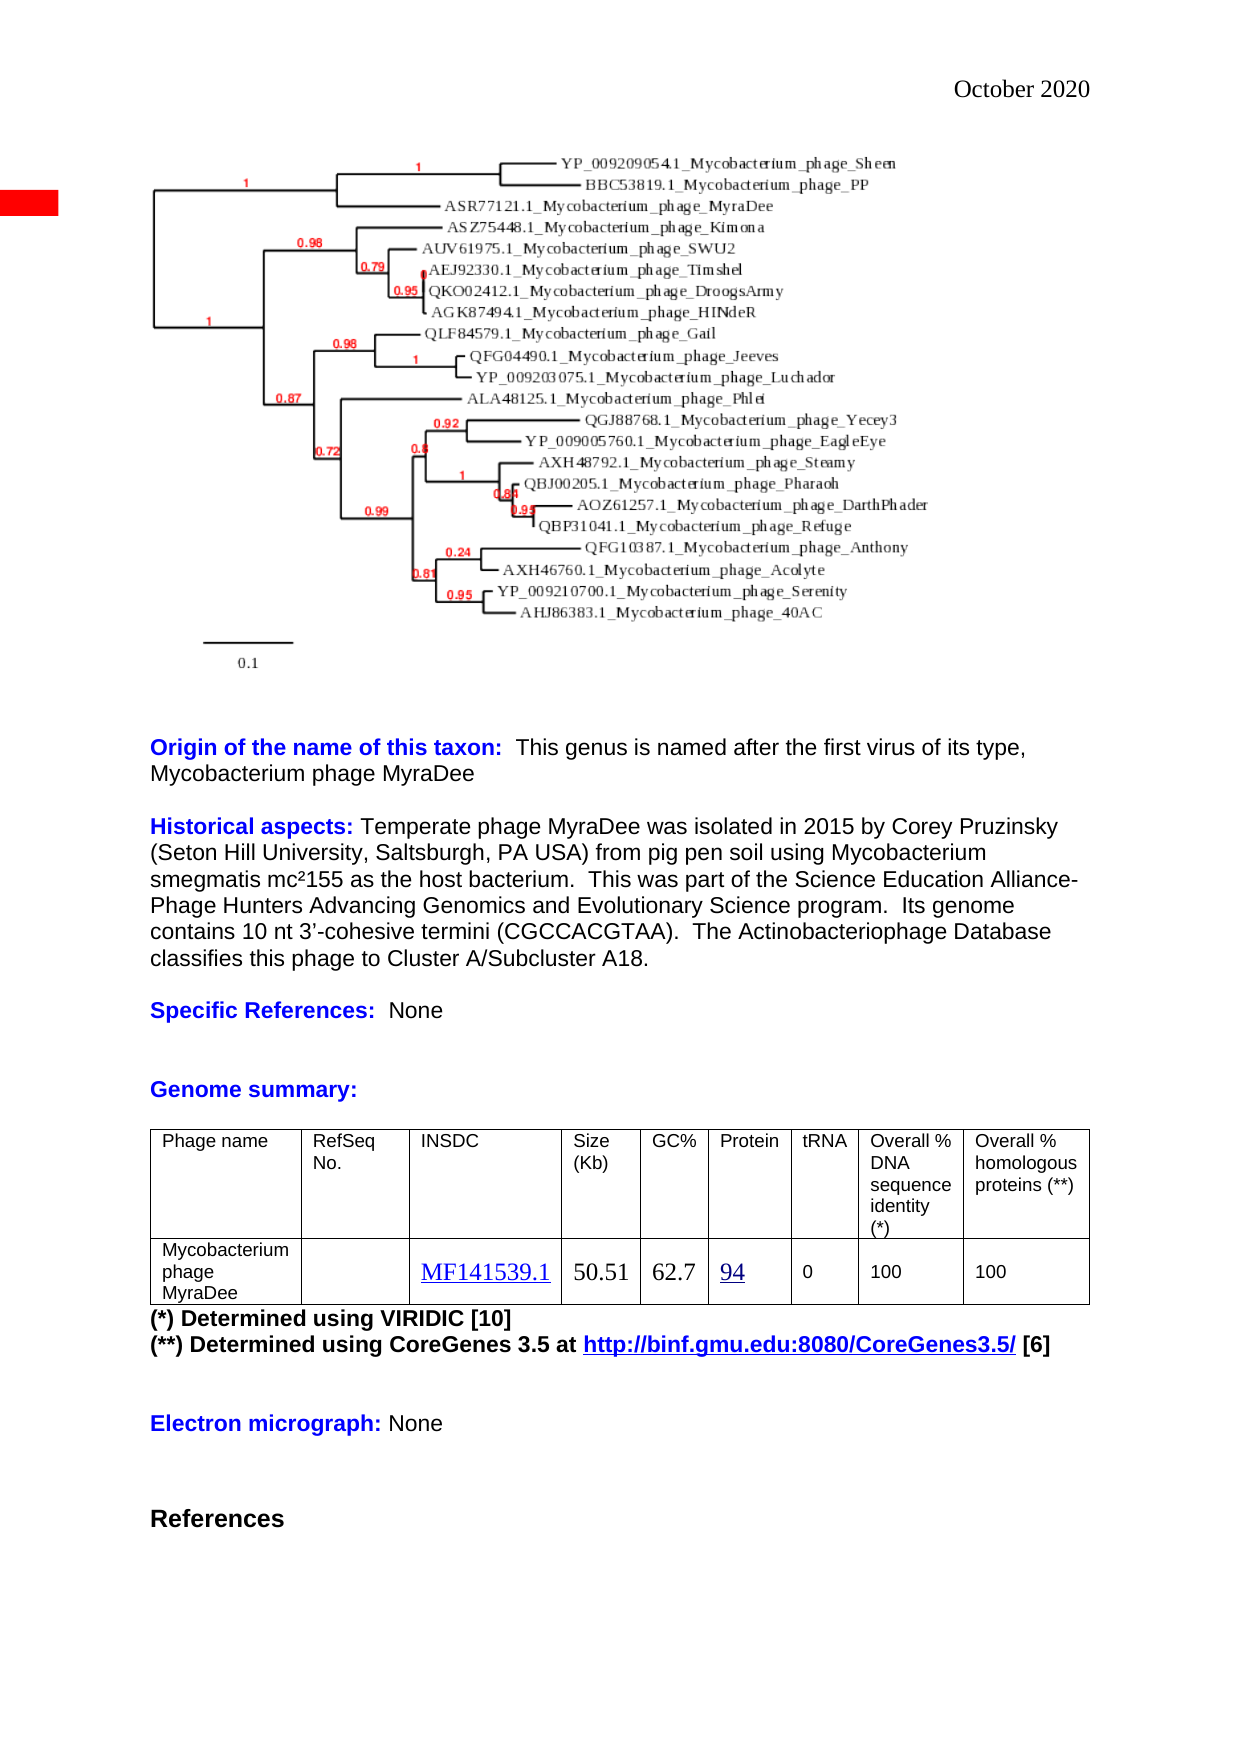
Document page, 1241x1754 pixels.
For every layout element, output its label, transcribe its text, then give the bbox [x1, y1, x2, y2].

table_header Overall % DNA sequence identity (*) [859, 1130, 963, 1238]
table_cell 100 [964, 1239, 1089, 1304]
table_header GC% [641, 1130, 708, 1238]
table_cell [302, 1239, 409, 1304]
text Electron micrograph: None [150, 1410, 1090, 1437]
table_header RefSeq No. [302, 1130, 409, 1238]
table_cell 50.51 [562, 1239, 640, 1304]
table_cell MF141539.1 [410, 1239, 561, 1304]
table_header INSDC [410, 1130, 561, 1238]
table_cell 0 [792, 1239, 858, 1304]
text (*) Determined using VIRIDIC [10] [150, 1305, 1090, 1331]
text Historical aspects: Temperate phage MyraDee was isolated in 2015 by Corey Pruzinsky (Seton Hill University, Saltsburgh, PA USA) from pig pen soil using Mycobacterium smegmatis mc²155 as the host bacterium. This was part of the Science Education Alliance-Phage Hunters Advancing Genomics and Evolutionary Science program. Its genome contains 10 nt 3’-cohesive termini (CGCCACGTAA). The Actinobacteriophage Database classifies this phage to Cluster A/Subcluster A18. [150, 813, 1090, 971]
table_cell Mycobacterium phage MyraDee [151, 1239, 301, 1304]
table_header Overall % homologous proteins (**) [964, 1130, 1089, 1238]
table_header tRNA [792, 1130, 858, 1238]
text (**) Determined using CoreGenes 3.5 at http://binf.gmu.edu:8080/CoreGenes3.5/ [6] [150, 1331, 1090, 1357]
text References [150, 1504, 1090, 1533]
table_cell 94 [709, 1239, 791, 1304]
table_cell 100 [859, 1239, 963, 1304]
table_header Size (Kb) [562, 1130, 640, 1238]
table_header Phage name [151, 1130, 301, 1238]
table_cell 62.7 [641, 1239, 708, 1304]
table_header Protein [709, 1130, 791, 1238]
text Specific References: None [150, 997, 1090, 1024]
picture [150, 150, 1090, 679]
text Genome summary: [150, 1076, 1090, 1103]
text Origin of the name of this taxon: This genus is named after the first virus of its type, Mycobacterium phage MyraDee [150, 734, 1090, 787]
